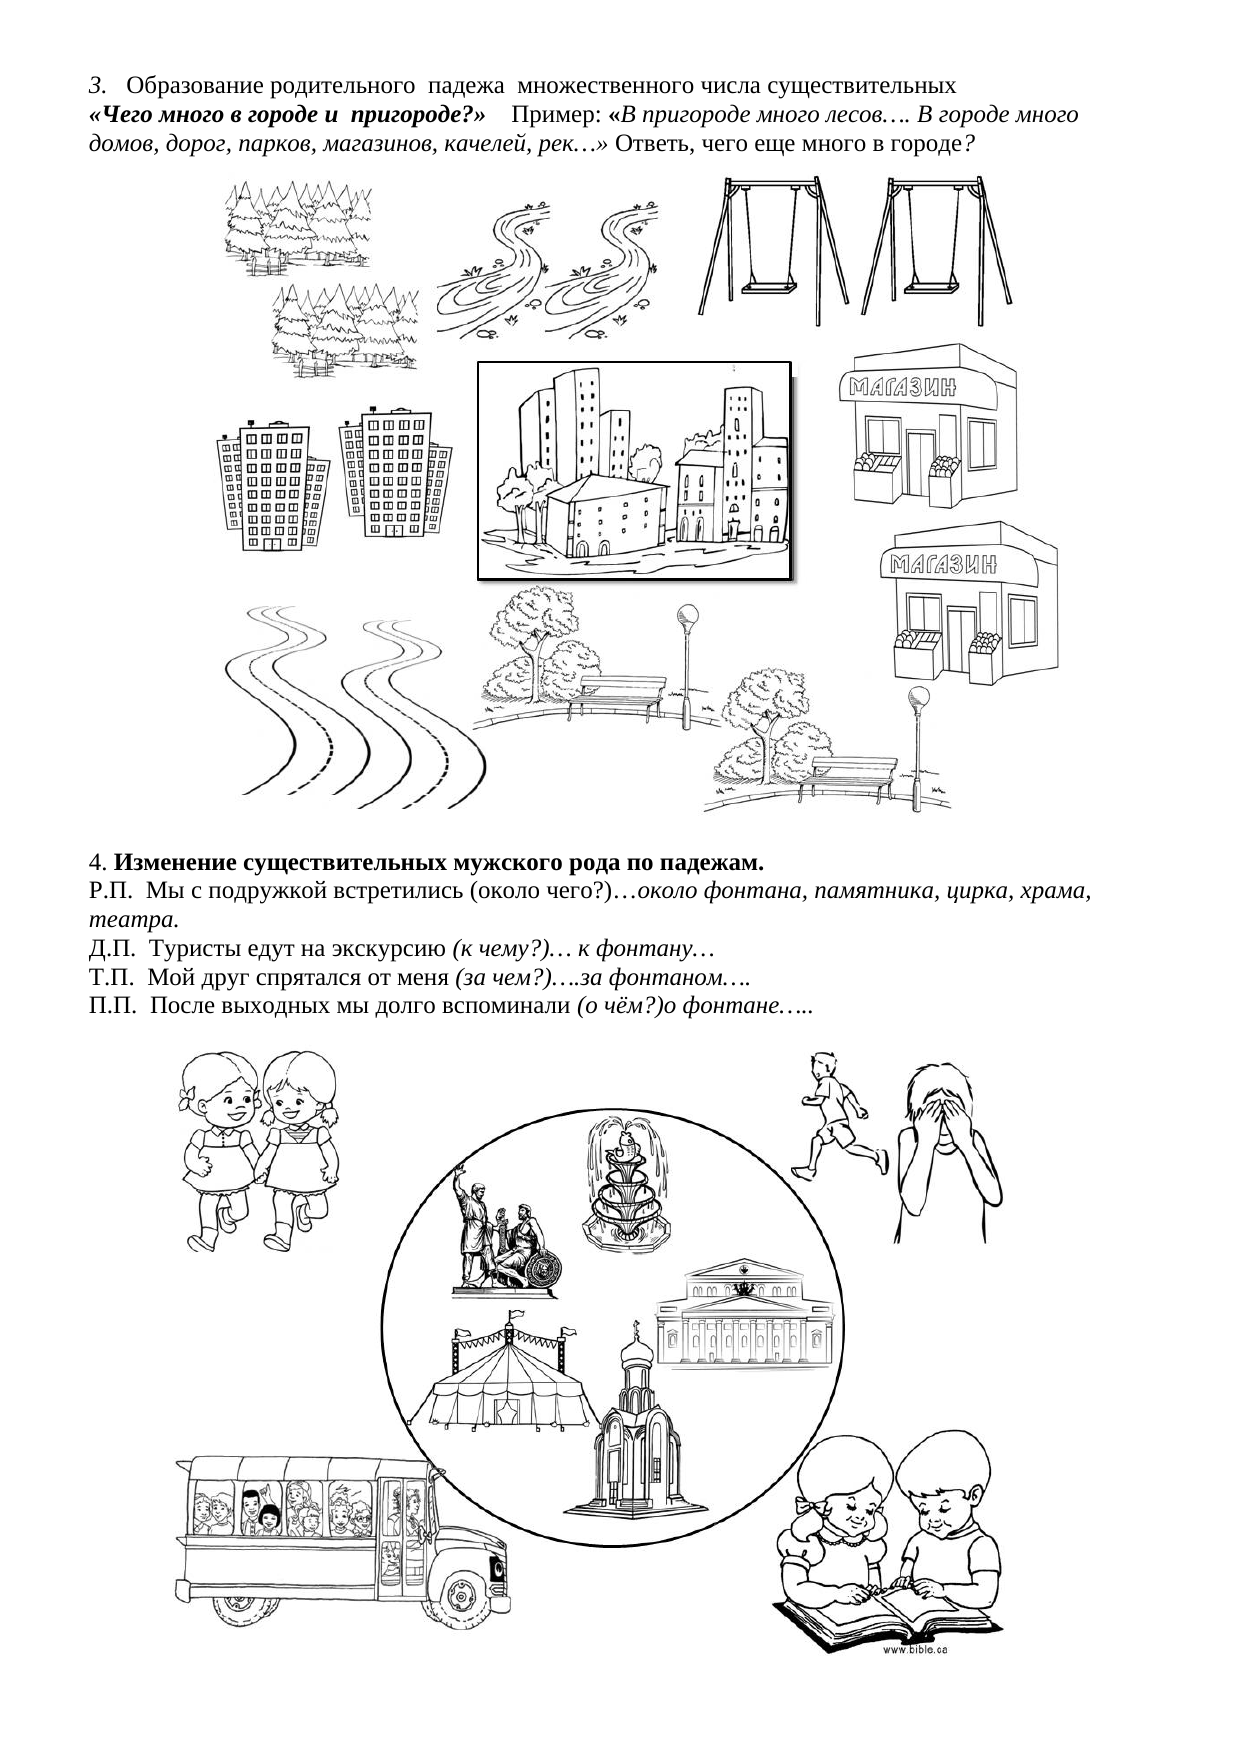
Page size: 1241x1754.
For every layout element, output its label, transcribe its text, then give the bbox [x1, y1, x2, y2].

text 4. Изменение существительных мужского рода по падежам. [89, 847, 1152, 875]
picture [173, 1030, 1005, 1656]
picture [213, 172, 1080, 823]
text П.П. После выходных мы долго вспоминали (о чём?)о фонтане….. [89, 990, 1152, 1019]
text Р.П. Мы с подружкой встретились (около чего?)…около фонтана, памятника, цирка, храма, театра. [89, 875, 1152, 933]
text Т.П. Мой друг спрятался от меня (за чем?)….за фонтаном…. [89, 962, 1152, 990]
text Д.П. Туристы едут на экскурсию (к чему?)… к фонтану… [89, 933, 1152, 962]
list Образование родительного падежа множественного числа существительных [89, 70, 1152, 99]
text «Чего много в городе и пригороде?» Пример: «В пригороде много лесов…. В городе много домов, дорог, парков, магазинов, качелей, рек…» Ответь, чего еще много в городе? [89, 99, 1152, 157]
